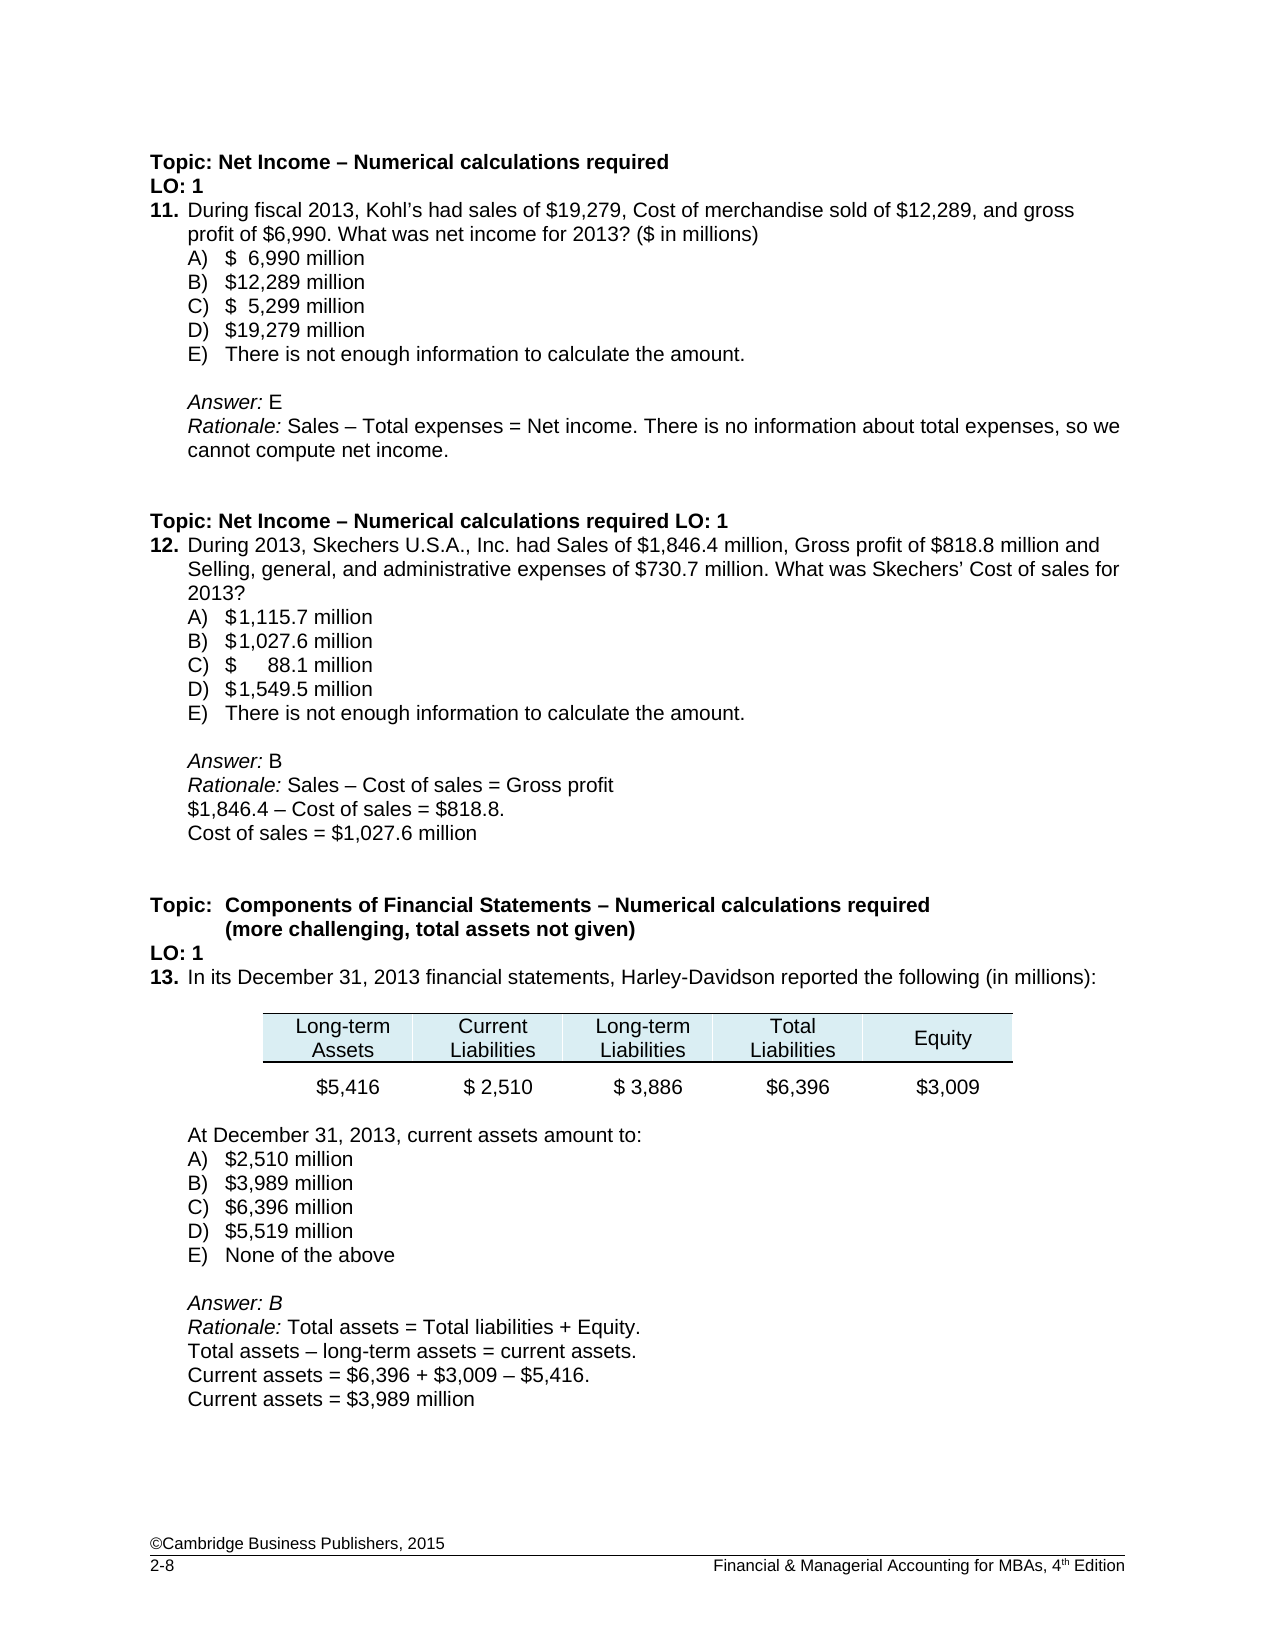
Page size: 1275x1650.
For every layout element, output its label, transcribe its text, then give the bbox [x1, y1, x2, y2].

text Topic: Net Income – Numerical calculations required [150, 150, 1125, 174]
table_header Long-term Assets [263, 1014, 412, 1061]
text C) $ 5,299 million [187, 294, 1125, 318]
text A) $ 1,115.7 million [187, 605, 1125, 629]
text Topic: Net Income – Numerical calculations required LO: 1 [150, 509, 1125, 533]
text (more challenging, total assets not given) [225, 917, 1125, 941]
text LO: 1 [150, 941, 1125, 964]
table_header Long-term Liabilities [563, 1014, 712, 1061]
table_header Current Liabilities [413, 1014, 562, 1061]
text Current assets = $3,989 million [187, 1386, 1125, 1410]
table_cell $3,009 [863, 1063, 1012, 1099]
text B) $3,989 million [187, 1171, 1125, 1195]
text Answer: E [187, 389, 1125, 413]
text Answer: B [187, 749, 1125, 773]
text A) $2,510 million [187, 1147, 1125, 1171]
text D) $5,519 million [187, 1219, 1125, 1243]
text Rationale: Total assets = Total liabilities + Equity. [187, 1314, 1125, 1338]
text Rationale: Sales – Total expenses = Net income. There is no information about total expenses, so we cannot compute net income. [187, 413, 1125, 461]
text B) $ 12,289 million [187, 270, 1125, 294]
table_cell $6,396 [713, 1063, 862, 1099]
text A) $ 6,990 million [187, 246, 1125, 270]
text LO: 1 [150, 174, 1125, 198]
table_header Total Liabilities [713, 1014, 862, 1061]
text E) There is not enough information to calculate the amount. [187, 701, 1125, 725]
text C) $6,396 million [187, 1195, 1125, 1219]
table_cell $ 2,510 [413, 1063, 562, 1099]
text D) $ 19,279 million [187, 318, 1125, 342]
text C) $ 88.1 million [187, 653, 1125, 677]
text Answer: B [187, 1291, 1125, 1314]
text D) $ 1,549.5 million [187, 677, 1125, 701]
text 11. During fiscal 2013, Kohl’s had sales of $19,279, Cost of merchandise sold of $12,289, and gross profit of $6,990. What was net income for 2013? ($ in millions) [150, 198, 1125, 246]
table_cell $ 3,886 [563, 1063, 712, 1099]
text 12. During 2013, Skechers U.S.A., Inc. had Sales of $1,846.4 million, Gross profit of $818.8 million and Selling, general, and administrative expenses of $730.7 million. What was Skechers’ Cost of sales for 2013? [150, 533, 1125, 605]
table_cell $5,416 [263, 1063, 412, 1099]
text B) $ 1,027.6 million [187, 629, 1125, 653]
text Cost of sales = $1,027.6 million [187, 821, 1125, 845]
table_header Equity [863, 1014, 1012, 1061]
text Rationale: Sales – Cost of sales = Gross profit [187, 773, 1125, 797]
text E) There is not enough information to calculate the amount. [187, 342, 1125, 366]
text Current assets = $6,396 + $3,009 – $5,416. [187, 1362, 1125, 1386]
text At December 31, 2013, current assets amount to: [187, 1123, 1125, 1147]
text Topic: Components of Financial Statements – Numerical calculations required [150, 893, 1125, 917]
text Total assets – long-term assets = current assets. [187, 1338, 1125, 1362]
text E) None of the above [187, 1243, 1125, 1267]
text $1,846.4 – Cost of sales = $818.8. [187, 797, 1125, 821]
text 13. In its December 31, 2013 financial statements, Harley-Davidson reported the following (in millions): [150, 964, 1125, 988]
